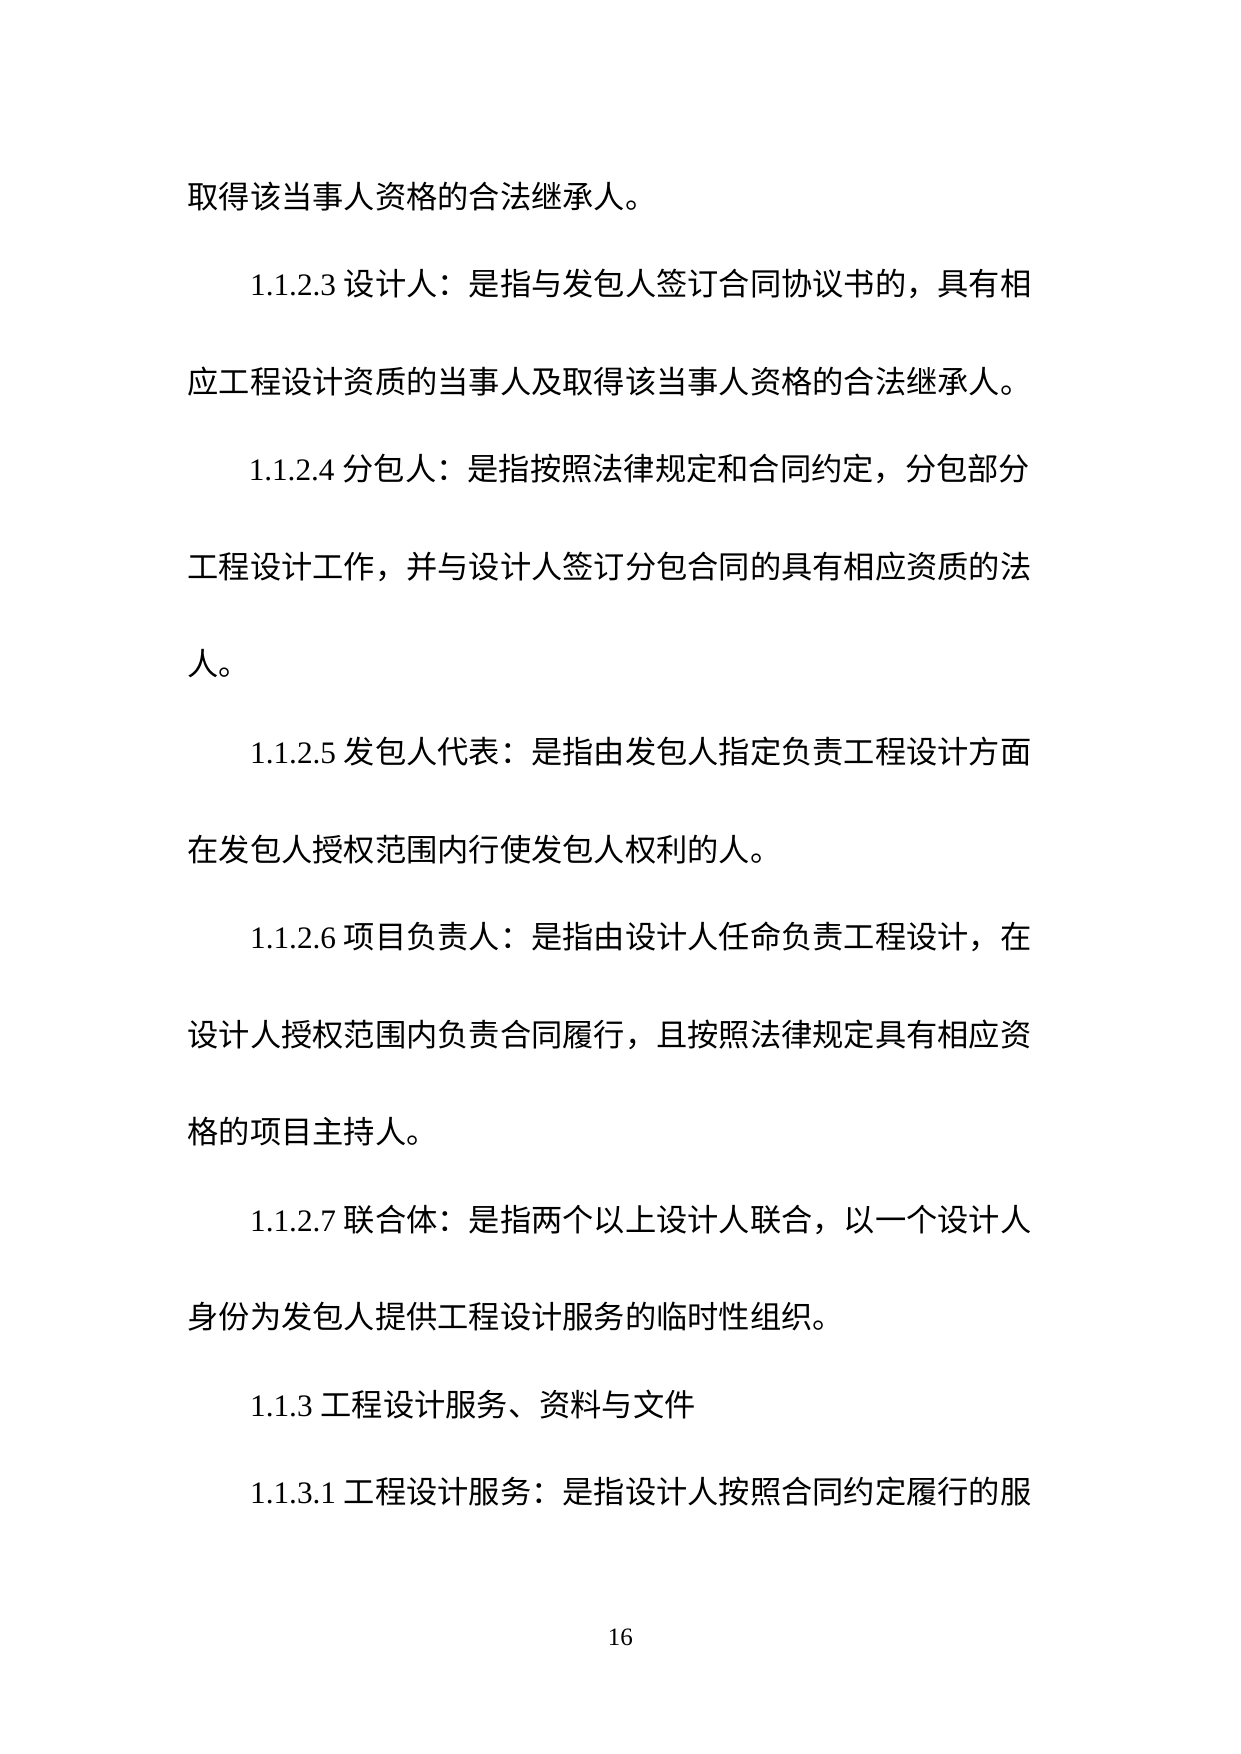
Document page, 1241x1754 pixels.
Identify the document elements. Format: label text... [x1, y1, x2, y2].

text 1.1.2.7 联合体：是指两个以上设计人联合，以一个设计人身份为发包人提供工程设计服务的临时性组织。 [187, 1185, 1053, 1347]
text 1.1.2.6 项目负责人：是指由设计人任命负责工程设计，在设计人授权范围内负责合同履行，且按照法律规定具有相应资格的项目主持人。 [187, 902, 1053, 1162]
text 1.1.2.5 发包人代表：是指由发包人指定负责工程设计方面在发包人授权范围内行使发包人权利的人。 [187, 717, 1053, 880]
text 1.1.3 工程设计服务、资料与文件 [187, 1370, 1053, 1435]
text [187, 162, 1053, 227]
text 1.1.2.3 设计人：是指与发包人签订合同协议书的，具有相应工程设计资质的当事人及取得该当事人资格的合法继承人。 [187, 249, 1053, 412]
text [187, 1458, 1053, 1523]
text 1.1.2.4 分包人：是指按照法律规定和合同约定，分包部分工程设计工作，并与设计人签订分包合同的具有相应资质的法人。 [187, 435, 1053, 695]
